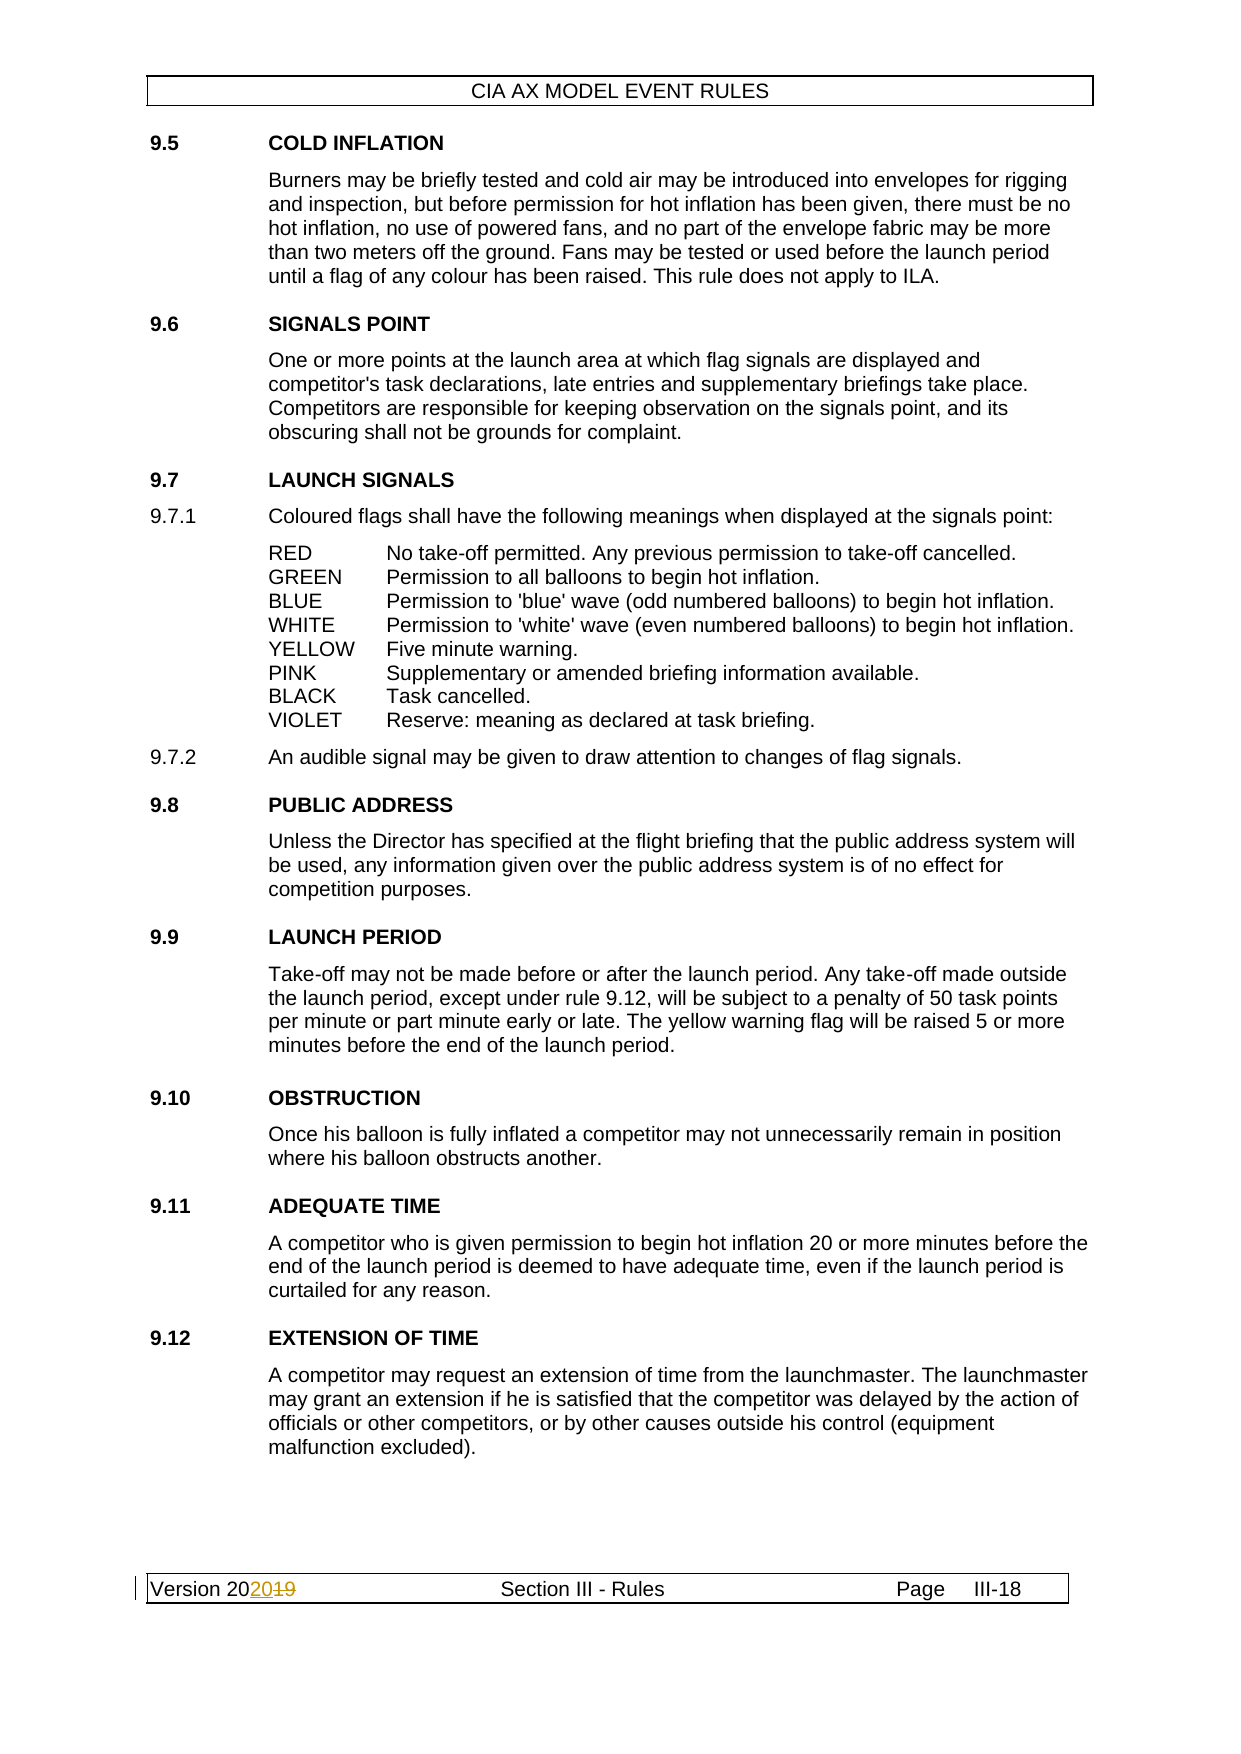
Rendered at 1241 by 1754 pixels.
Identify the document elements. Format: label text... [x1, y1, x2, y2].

text A competitor who is given permission to begin hot inflation 20 or more minutes before the end of the launch period is deemed to have adequate time, even if the launch period is curtailed for any reason. [150, 1230, 1090, 1302]
text One or more points at the launch area at which flag signals are displayed and competitor's task declarations, late entries and supplementary briefings take place. Competitors are responsible for keeping observation on the signals point, and its obscuring shall not be grounds for complaint. [150, 348, 1090, 444]
text 9.7.1 Coloured flags shall have the following meanings when displayed at the signals point: [150, 504, 1090, 528]
text Unless the Director has specified at the flight briefing that the public address system will be used, any information given over the public address system is of no effect for competition purposes. [150, 829, 1090, 901]
text YELLOW Five minute warning. [268, 636, 1090, 660]
text RED No take-off permitted. Any previous permission to take-off cancelled. [268, 541, 1090, 564]
text 9.7.2 An audible signal may be given to draw attention to changes of flag signals. [150, 745, 1090, 769]
subtitle 9.9 LAUNCH PERIOD [150, 925, 1090, 949]
text PINK Supplementary or amended briefing information available. [268, 660, 1090, 684]
text BLUE Permission to 'blue' wave (odd numbered balloons) to begin hot inflation. [268, 588, 1090, 612]
subtitle 9.12 EXTENSION OF TIME [150, 1326, 1090, 1350]
text GREEN Permission to all balloons to begin hot inflation. [268, 564, 1090, 588]
subtitle 9.5 COLD INFLATION [150, 131, 1090, 155]
subtitle 9.6 SIGNALS POINT [150, 311, 1090, 335]
text A competitor may request an extension of time from the launchmaster. The launchmaster may grant an extension if he is satisfied that the competitor was delayed by the action of officials or other competitors, or by other causes outside his control (equipment malfunction excluded). [150, 1363, 1090, 1458]
text VIOLET Reserve: meaning as declared at task briefing. [268, 708, 1090, 732]
text Once his balloon is fully inflated a competitor may not unnecessarily remain in position where his balloon obstructs another. [150, 1122, 1090, 1170]
subtitle 9.7 LAUNCH SIGNALS [150, 468, 1090, 492]
text Take-off may not be made before or after the launch period. Any take-off made outside the launch period, except under rule 9.12, will be subject to a penalty of 50 task points per minute or part minute early or late. The yellow warning flag will be raised 5 or more minutes before the end of the launch period. [150, 961, 1090, 1086]
text Burners may be briefly tested and cold air may be introduced into envelopes for rigging and inspection, but before permission for hot inflation has been given, there must be no hot inflation, no use of powered fans, and no part of the envelope fabric may be more than two meters off the ground. Fans may be tested or used before the launch period until a flag of any colour has been raised. This rule does not apply to ILA. [150, 168, 1090, 287]
text WHITE Permission to 'white' wave (even numbered balloons) to begin hot inflation. [268, 612, 1090, 636]
subtitle 9.10 OBSTRUCTION [150, 1086, 1090, 1109]
subtitle 9.11 ADEQUATE TIME [150, 1194, 1090, 1218]
subtitle 9.8 PUBLIC ADDRESS [150, 793, 1090, 817]
text BLACK Task cancelled. [268, 684, 1090, 708]
